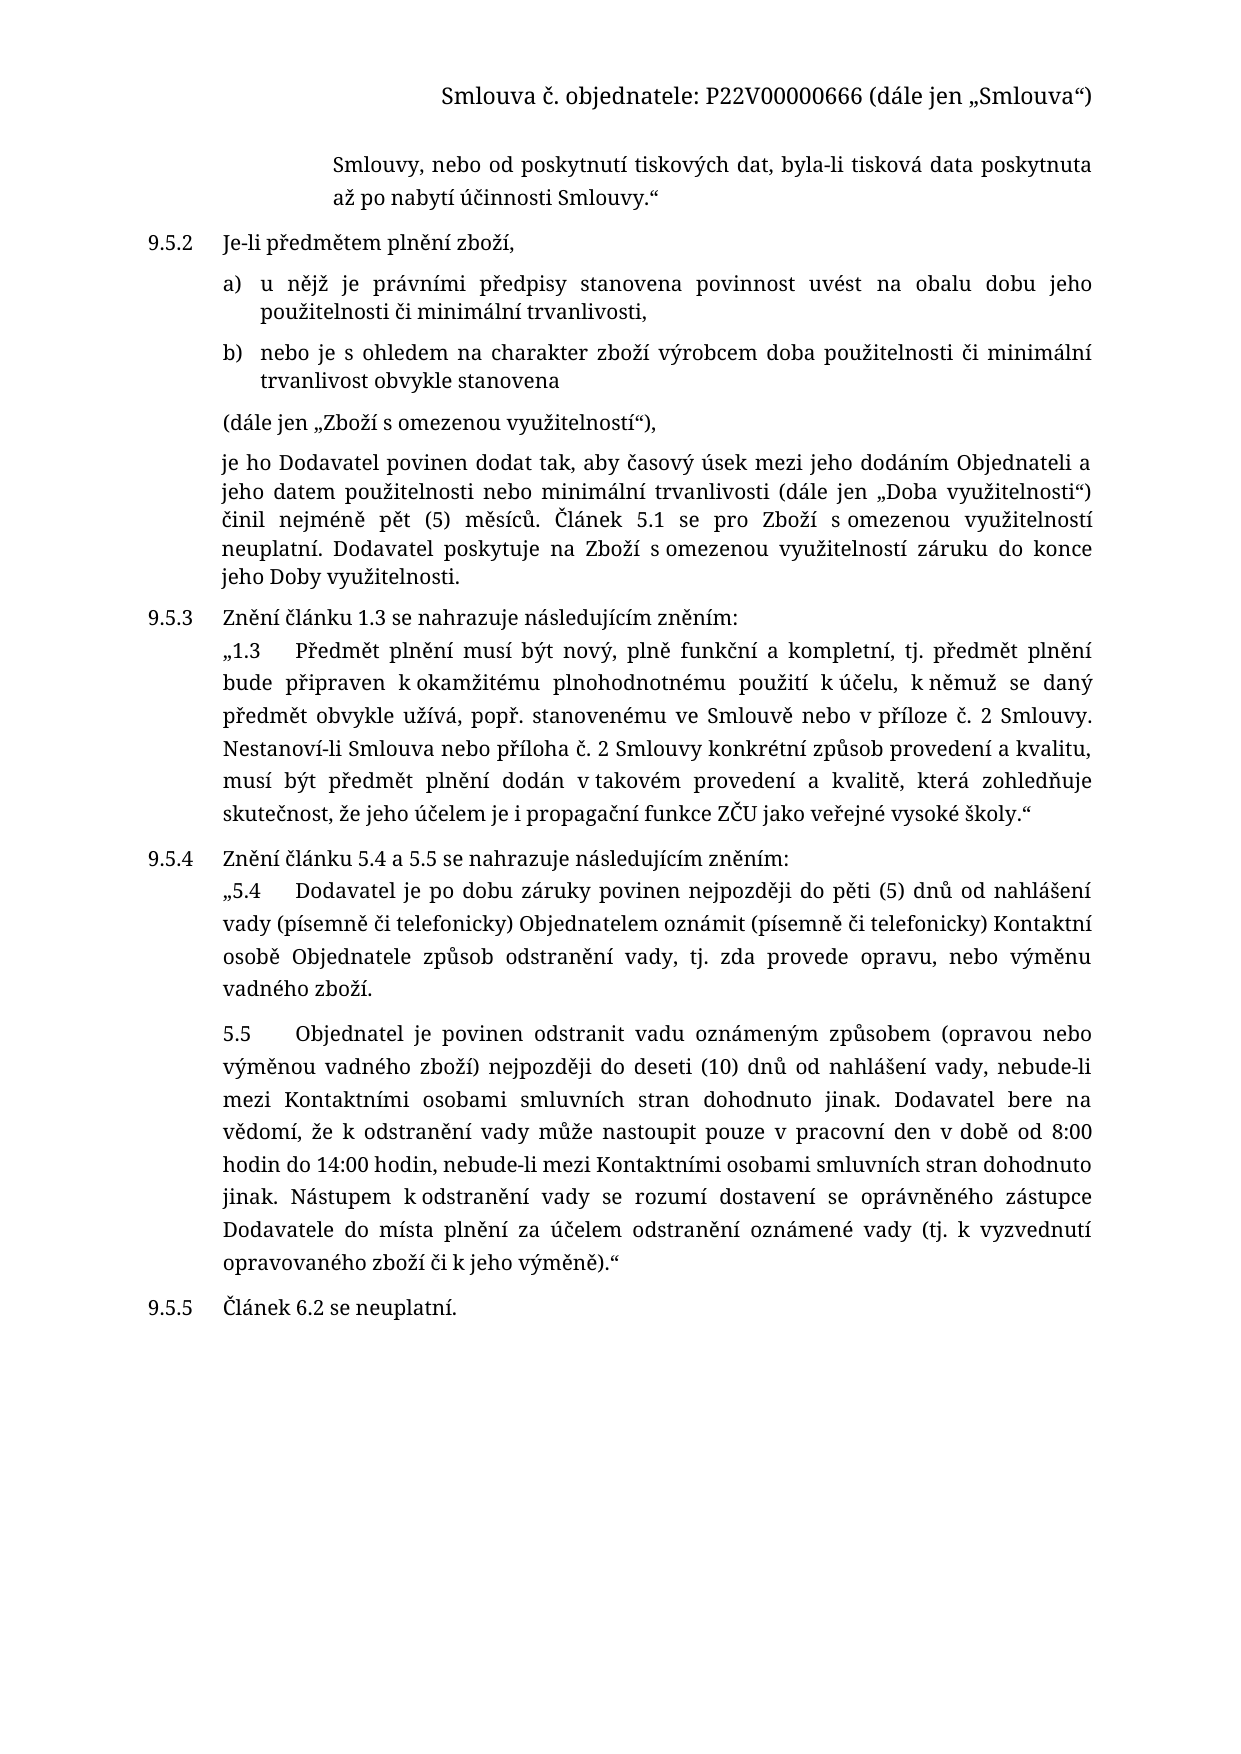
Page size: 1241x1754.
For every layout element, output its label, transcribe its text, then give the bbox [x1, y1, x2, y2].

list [295, 150, 1093, 211]
list „5.4 Dodavatel je po dobu záruky povinen nejpozději do pěti (5) dnů od nahlášení vady (písemně či telefonicky) Objednatelem oznámit (písemně či telefonicky) Kontaktní osobě Objednatele způsob odstranění vady, tj. zda provede opravu, nebo výměnu vadného zboží. [223, 877, 1093, 1003]
list Znění článku 1.3 se nahrazuje následujícím zněním: [148, 603, 1093, 632]
list „1.3 Předmět plnění musí být nový, plně funkční a kompletní, tj. předmět plnění bude připraven k okamžitému plnohodnotnému použití k účelu, k němuž se daný předmět obvykle užívá, popř. stanovenému ve Smlouvě nebo v příloze č. 2 Smlouvy. Nestanoví-li Smlouva nebo příloha č. 2 Smlouvy konkrétní způsob provedení a kvalitu, musí být předmět plnění dodán v takovém provedení a kvalitě, která zohledňuje skutečnost, že jeho účelem je i propagační funkce ZČU jako veřejné vysoké školy.“ [223, 636, 1093, 827]
list Znění článku 5.4 a 5.5 se nahrazuje následujícím zněním: [148, 844, 1093, 872]
list Je-li předmětem plnění zboží, [148, 228, 1093, 256]
text (dále jen „Zboží s omezenou využitelností“), [223, 408, 1093, 436]
list Článek 6.2 se neuplatní. [148, 1293, 1093, 1321]
list 5.5 Objednatel je povinen odstranit vadu oznámeným způsobem (opravou nebo výměnou vadného zboží) nejpozději do deseti (10) dnů od nahlášení vady, nebude-li mezi Kontaktními osobami smluvních stran dohodnuto jinak. Dodavatel bere na vědomí, že k odstranění vady může nastoupit pouze v pracovní den v době od 8:00 hodin do 14:00 hodin, nebude-li mezi Kontaktními osobami smluvních stran dohodnuto jinak. Nástupem k odstranění vady se rozumí dostavení se oprávněného zástupce Dodavatele do místa plnění za účelem odstranění oznámené vady (tj. k vyzvednutí opravovaného zboží či k jeho výměně).“ [223, 1019, 1093, 1276]
text je ho Dodavatel povinen dodat tak, aby časový úsek mezi jeho dodáním Objednateli a jeho datem použitelnosti nebo minimální trvanlivosti (dále jen „Doba využitelnosti“) činil nejméně pět (5) měsíců. Článek 5.1 se pro Zboží s omezenou využitelností neuplatní. Dodavatel poskytuje na Zboží s omezenou využitelností záruku do konce jeho Doby využitelnosti. [221, 448, 1093, 591]
list u nějž je právními předpisy stanovena povinnost uvést na obalu dobu jeho použitelnosti či minimální trvanlivosti, [223, 269, 1093, 326]
list nebo je s ohledem na charakter zboží výrobcem doba použitelnosti či minimální trvanlivost obvykle stanovena [223, 338, 1093, 395]
